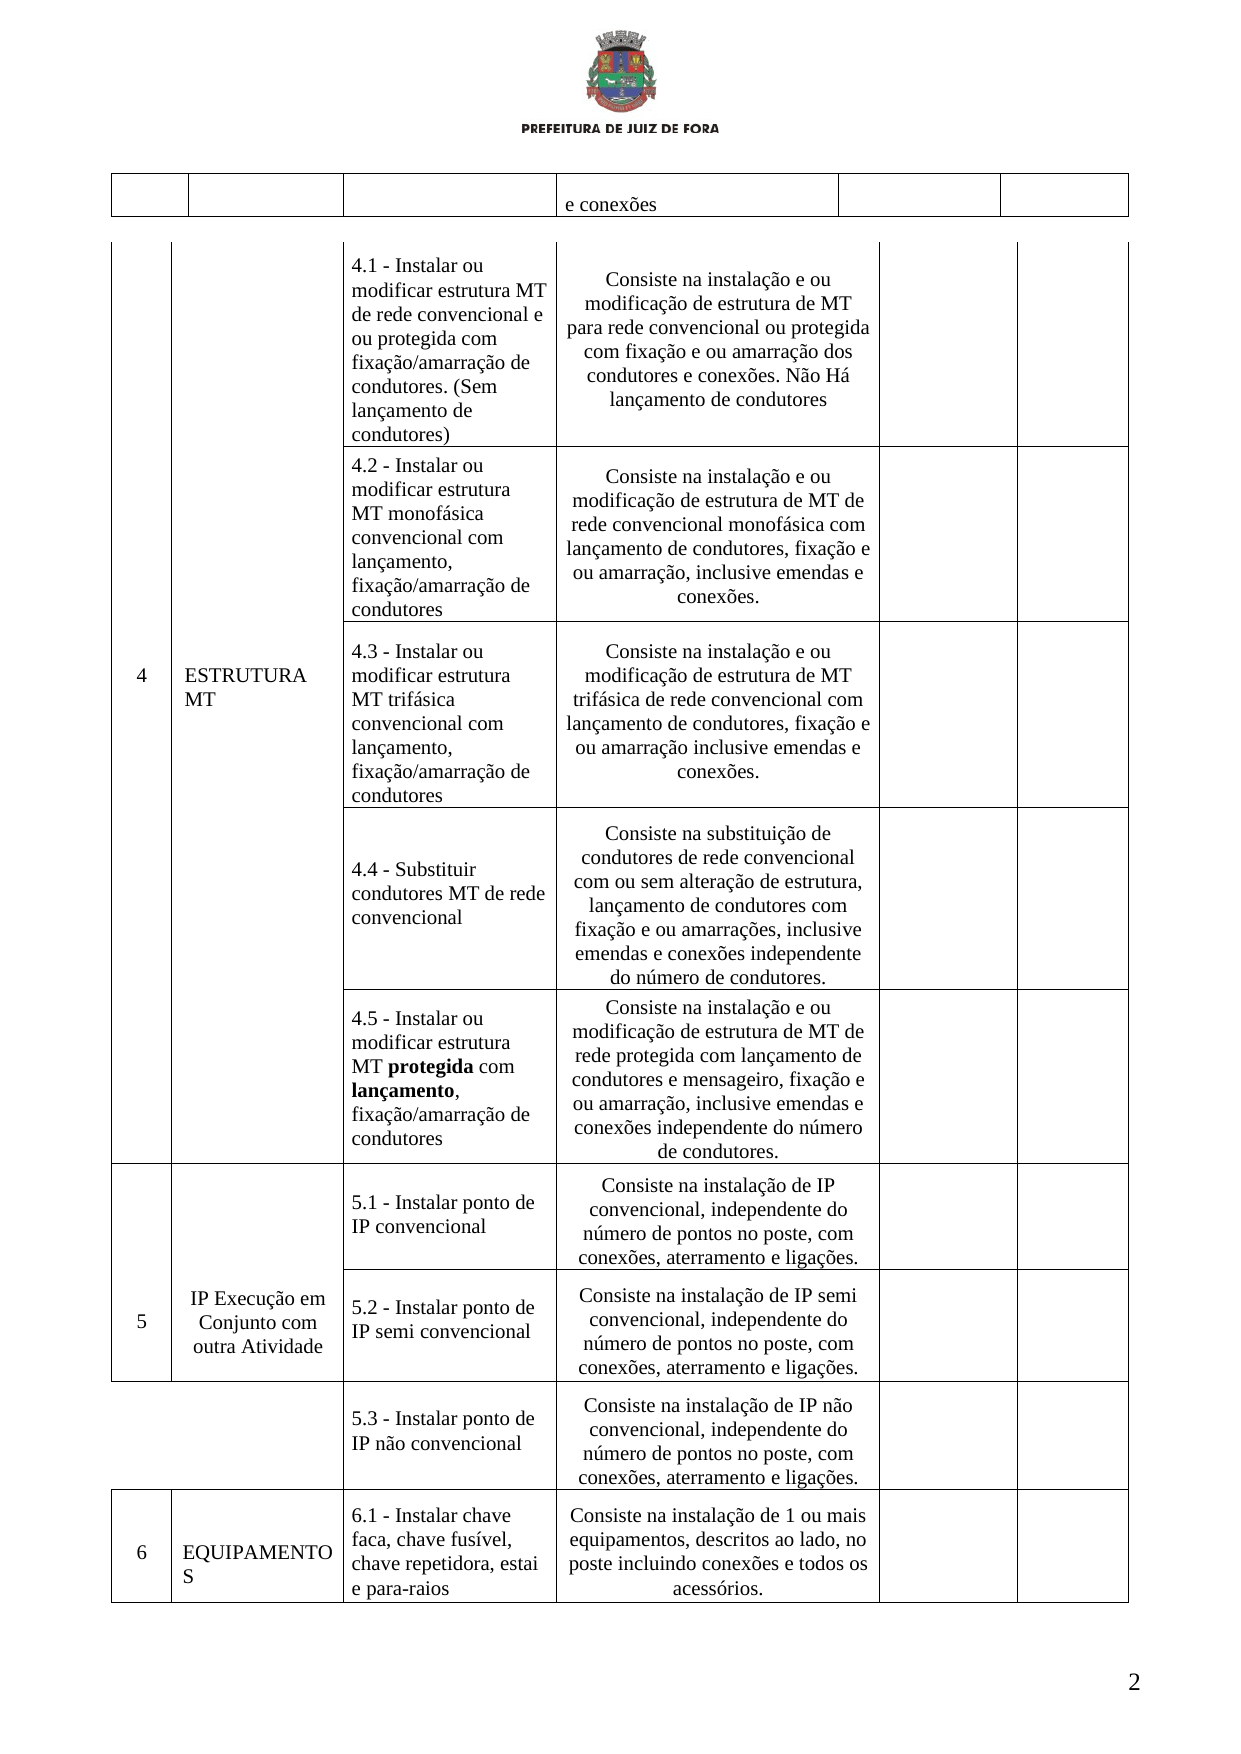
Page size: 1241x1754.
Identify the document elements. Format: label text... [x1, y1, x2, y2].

table_cell [1018, 1490, 1128, 1602]
table_cell Consiste na instalação de 1 ou mais equipamentos, descritos ao lado, no poste incluindo conexões e todos os acessórios. [557, 1490, 879, 1602]
table_cell Consiste na substituição de condutores de rede convencional com ou sem alteração de estrutura, lançamento de condutores com fixação e ou amarrações, inclusive emendas e conexões independente do número de condutores. [557, 808, 879, 989]
picture [521, 29, 719, 133]
table_cell [1018, 990, 1128, 1163]
table_cell [880, 447, 1017, 621]
table_cell [880, 990, 1017, 1163]
table_cell 5.3 - Instalar ponto de IP não convencional [344, 1382, 556, 1489]
table_cell Consiste na instalação de IP convencional, independente do número de pontos no poste, com conexões, aterramento e ligações. [557, 1164, 879, 1269]
table_header [1018, 242, 1128, 446]
table_cell 6 [112, 1490, 171, 1602]
table_cell Consiste na instalação de IP semi convencional, independente do número de pontos no poste, com conexões, aterramento e ligações. [557, 1270, 879, 1381]
table_header [880, 242, 1017, 446]
table_header ESTRUTURA MT [172, 242, 343, 1163]
table_cell 6.1 - Instalar chave faca, chave fusível, chave repetidora, estai e para-raios [344, 1490, 556, 1602]
table_header Consiste na instalação e ou modificação de estrutura de MT para rede convencional ou protegida com fixação e ou amarração dos condutores e conexões. Não Há lançamento de condutores [557, 242, 879, 446]
table_cell [1018, 1382, 1128, 1489]
table_cell [880, 1382, 1017, 1489]
table_cell [1018, 622, 1128, 807]
table_cell [1001, 174, 1128, 216]
table_cell [1018, 808, 1128, 989]
table_cell 4.3 - Instalar ou modificar estrutura MT trifásica convencional com lançamento, fixação/amarração de condutores [344, 622, 556, 807]
table_cell 5 [112, 1164, 171, 1381]
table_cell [344, 174, 556, 216]
table_cell [880, 1490, 1017, 1602]
table_cell 5.1 - Instalar ponto de IP convencional [344, 1164, 556, 1269]
table_cell Consiste na instalação e ou modificação de estrutura de MT de rede protegida com lançamento de condutores e mensageiro, fixação e ou amarração, inclusive emendas e conexões independente do número de condutores. [557, 990, 879, 1163]
table_cell 5.2 - Instalar ponto de IP semi convencional [344, 1270, 556, 1381]
table_cell [1018, 447, 1128, 621]
table_cell EQUIPAMENTOS [172, 1490, 343, 1602]
table_cell [1018, 1270, 1128, 1381]
table_cell [1018, 1164, 1128, 1269]
table_cell [880, 622, 1017, 807]
table_cell Consiste na instalação e ou modificação de estrutura de MT de rede convencional monofásica com lançamento de condutores, fixação e ou amarração, inclusive emendas e conexões. [557, 447, 879, 621]
table_cell 4.5 - Instalar ou modificar estrutura MT protegida com lançamento, fixação/amarração de condutores [344, 990, 556, 1163]
table_cell IP Execução em Conjunto com outra Atividade [172, 1164, 343, 1381]
table_cell [880, 1270, 1017, 1381]
table_header 4.1 - Instalar ou modificar estrutura MT de rede convencional e ou protegida com fixação/amarração de condutores. (Sem lançamento de condutores) [344, 242, 556, 446]
table_cell Consiste na instalação e ou modificação de estrutura de MT trifásica de rede convencional com lançamento de condutores, fixação e ou amarração inclusive emendas e conexões. [557, 622, 879, 807]
table_cell 4.4 - Substituir condutores MT de rede convencional [344, 808, 556, 989]
table_cell [880, 808, 1017, 989]
table_cell 4.2 - Instalar ou modificar estrutura MT monofásica convencional com lançamento, fixação/amarração de condutores [344, 447, 556, 621]
table_header 4 [112, 242, 171, 1163]
table_cell [880, 1164, 1017, 1269]
table_cell Consiste na instalação de IP não convencional, independente do número de pontos no poste, com conexões, aterramento e ligações. [557, 1382, 879, 1489]
table_cell [839, 174, 1000, 216]
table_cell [557, 174, 838, 216]
